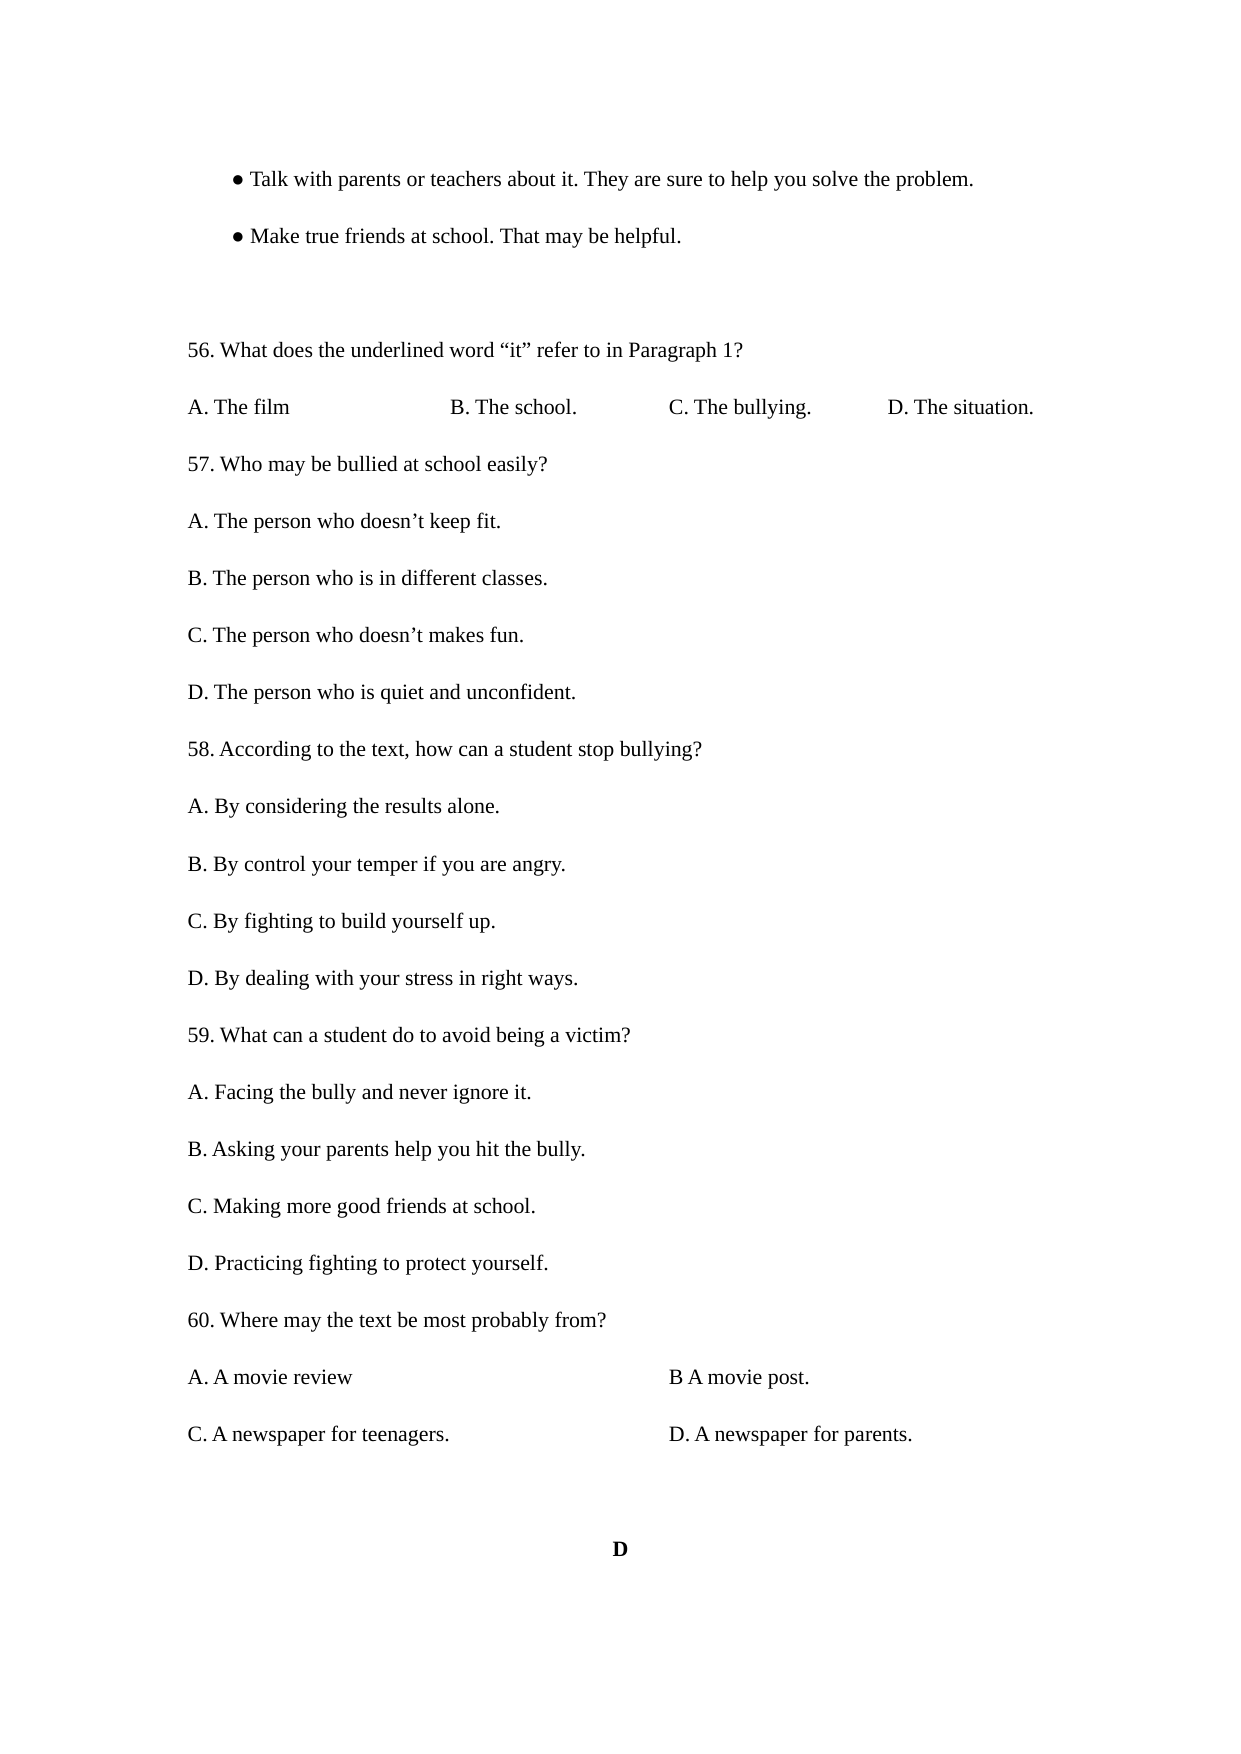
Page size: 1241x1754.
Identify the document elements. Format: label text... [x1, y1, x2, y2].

text ● Make true friends at school. That may be helpful. [187, 219, 1053, 252]
text 59. What can a student do to avoid being a victim? [187, 1018, 1053, 1051]
text C. The person who doesn’t makes fun. [187, 619, 1053, 651]
text D. By dealing with your stress in right ways. [187, 961, 1053, 994]
text A. The film B. The school. C. The bullying. D. The situation. [187, 390, 1053, 423]
text 58. According to the text, how can a student stop bullying? [187, 733, 1053, 765]
text B. Asking your parents help you hit the bully. [187, 1132, 1053, 1165]
text A. By considering the results alone. [187, 790, 1053, 822]
text D [187, 1532, 1053, 1564]
text C. A newspaper for teenagers. D. A newspaper for parents. [187, 1418, 1053, 1450]
text A. A movie review B A movie post. [187, 1361, 1053, 1393]
text C. By fighting to build yourself up. [187, 904, 1053, 937]
text A. The person who doesn’t keep fit. [187, 504, 1053, 537]
text B. By control your temper if you are angry. [187, 847, 1053, 879]
text ● Talk with parents or teachers about it. They are sure to help you solve the problem. [187, 162, 1053, 194]
text 57. Who may be bullied at school easily? [187, 447, 1053, 480]
text C. Making more good friends at school. [187, 1189, 1053, 1222]
text 60. Where may the text be most probably from? [187, 1304, 1053, 1336]
text D. The person who is quiet and unconfident. [187, 676, 1053, 708]
text A. Facing the bully and never ignore it. [187, 1075, 1053, 1108]
text D. Practicing fighting to protect yourself. [187, 1247, 1053, 1279]
text B. The person who is in different classes. [187, 562, 1053, 594]
text 56. What does the underlined word “it” refer to in Paragraph 1? [187, 333, 1053, 366]
